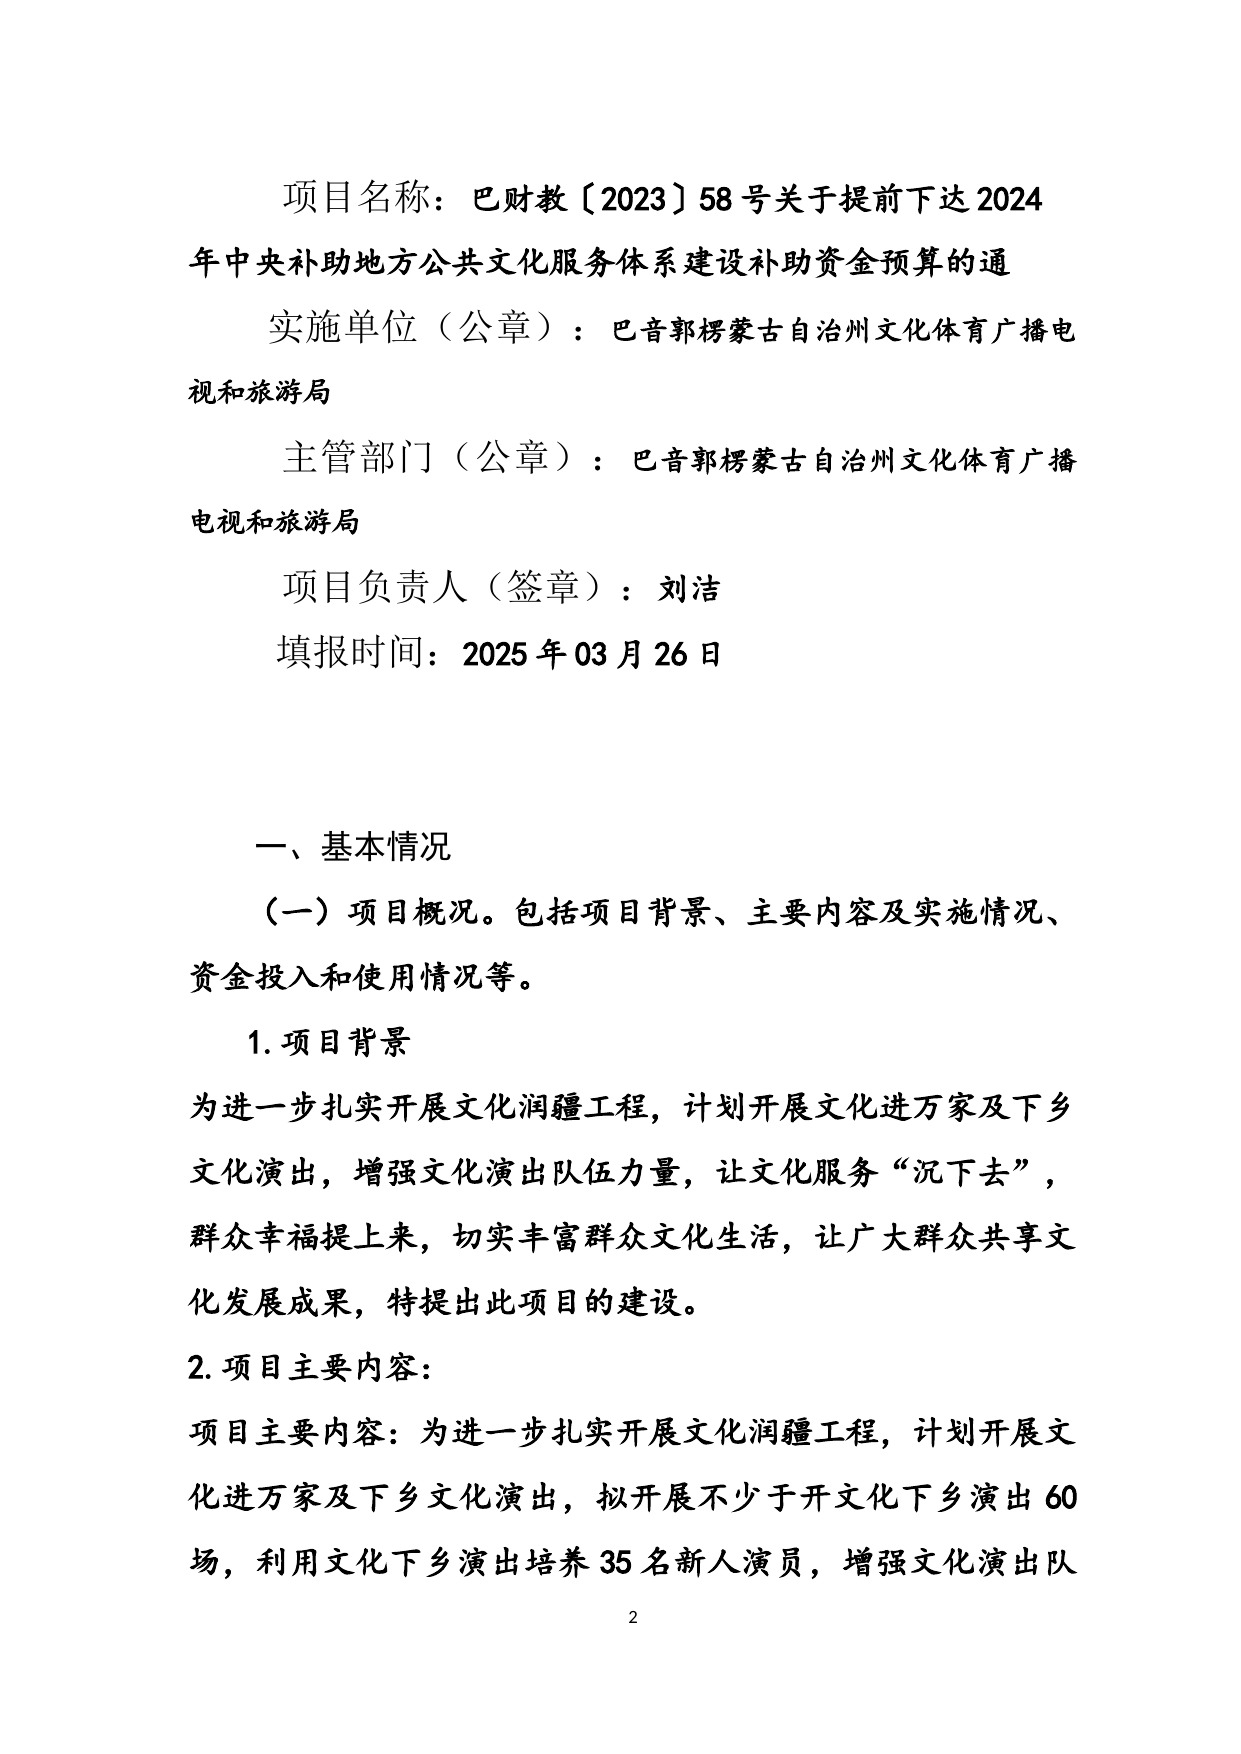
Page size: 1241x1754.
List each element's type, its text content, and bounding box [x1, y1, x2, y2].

text 项目名称：巴财教〔2023〕58号关于提前下达2024年中央补助地方公共文化服务体系建设补助资金预算的通 [187, 162, 1078, 292]
text 项目负责人（签章）：刘洁 [187, 552, 1078, 617]
text 一、基本情况 [187, 812, 1078, 877]
text （一）项目概况。包括项目背景、主要内容及实施情况、资金投入和使用情况等。 [187, 877, 1078, 1007]
text 填报时间：2025年03月26日 [216, 617, 1078, 682]
text 实施单位（公章）：巴音郭楞蒙古自治州文化体育广播电视和旅游局 [187, 292, 1078, 422]
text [187, 1007, 1078, 1592]
text 主管部门（公章）：巴音郭楞蒙古自治州文化体育广播电视和旅游局 [187, 422, 1078, 552]
